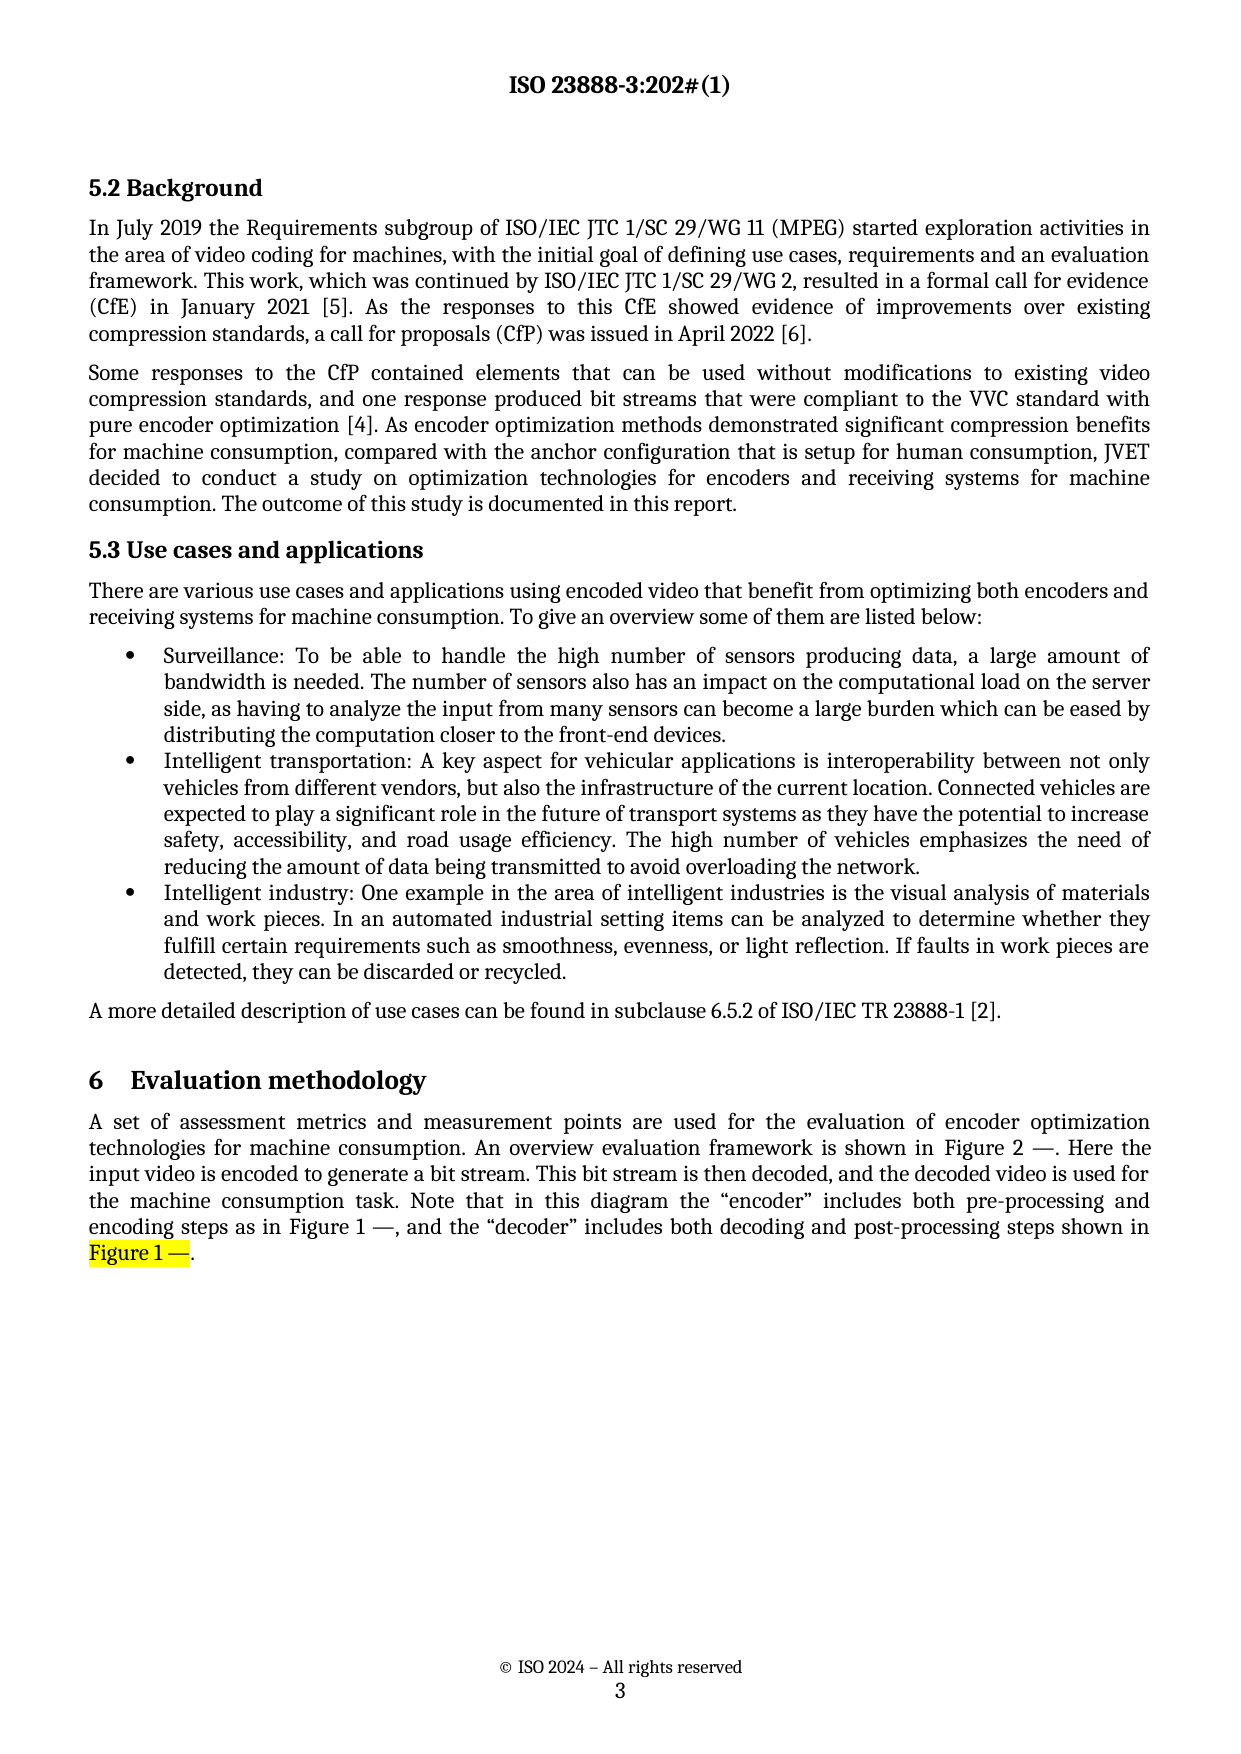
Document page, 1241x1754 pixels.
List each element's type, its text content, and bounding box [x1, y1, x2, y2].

list Intelligent industry: One example in the area of intelligent industries is the visual analysis of materials and work pieces. In an automated industrial setting items can be analyzed to determine whether they fulfill certain requirements such as smoothness, evenness, or light reflection. If faults in work pieces are detected, they can be discarded or recycled. [126, 880, 1152, 985]
text There are various use cases and applications using encoded video that benefit from optimizing both encoders and receiving systems for machine consumption. To give an overview some of them are listed below: [89, 577, 1152, 630]
subtitle Use cases and applications [89, 536, 1152, 565]
list Intelligent transportation: A key aspect for vehicular applications is interoperability between not only vehicles from different vendors, but also the infrastructure of the current location. Connected vehicles are expected to play a significant role in the future of transport systems as they have the potential to increase safety, accessibility, and road usage efficiency. The high number of vehicles emphasizes the need of reducing the amount of data being transmitted to avoid overloading the network. [126, 748, 1152, 880]
text Some responses to the CfP contained elements that can be used without modifications to existing video compression standards, and one response produced bit streams that were compliant to the VVC standard with pure encoder optimization [4]. As encoder optimization methods demonstrated significant compression benefits for machine consumption, compared with the anchor configuration that is setup for human consumption, JVET decided to conduct a study on optimization technologies for encoders and receiving systems for machine consumption. The outcome of this study is documented in this report. [89, 359, 1152, 517]
subtitle Evaluation methodology [89, 1065, 1152, 1096]
text A more detailed description of use cases can be found in subclause 6.5.2 of ISO/IEC TR 23888-1 [2]. [89, 998, 1152, 1024]
list Surveillance: To be able to handle the high number of sensors producing data, a large amount of bandwidth is needed. The number of sensors also has an impact on the computational load on the server side, as having to analyze the input from many sensors can become a large burden which can be eased by distributing the computation closer to the front-end devices. [126, 643, 1152, 748]
subtitle Background [89, 174, 1152, 203]
text A set of assessment metrics and measurement points are used for the evaluation of encoder optimization technologies for machine consumption. An overview evaluation framework is shown in Figure 2. Here the input video is encoded to generate a bit stream. This bit stream is then decoded, and the decoded video is used for the machine consumption task. Note that in this diagram the “encoder” includes both pre-processing and encoding steps as in Figure 1, and the “decoder” includes both decoding and post-processing steps shown in Figure 1. [89, 1108, 1152, 1267]
text In July 2019 the Requirements subgroup of ISO/IEC JTC 1/SC 29/WG 11 (MPEG) started exploration activities in the area of video coding for machines, with the initial goal of defining use cases, requirements and an evaluation framework. This work, which was continued by ISO/IEC JTC 1/SC 29/WG 2, resulted in a formal call for evidence (CfE) in January 2021 [5]. As the responses to this CfE showed evidence of improvements over existing compression standards, a call for proposals (CfP) was issued in April 2022 [6]. [89, 215, 1152, 347]
